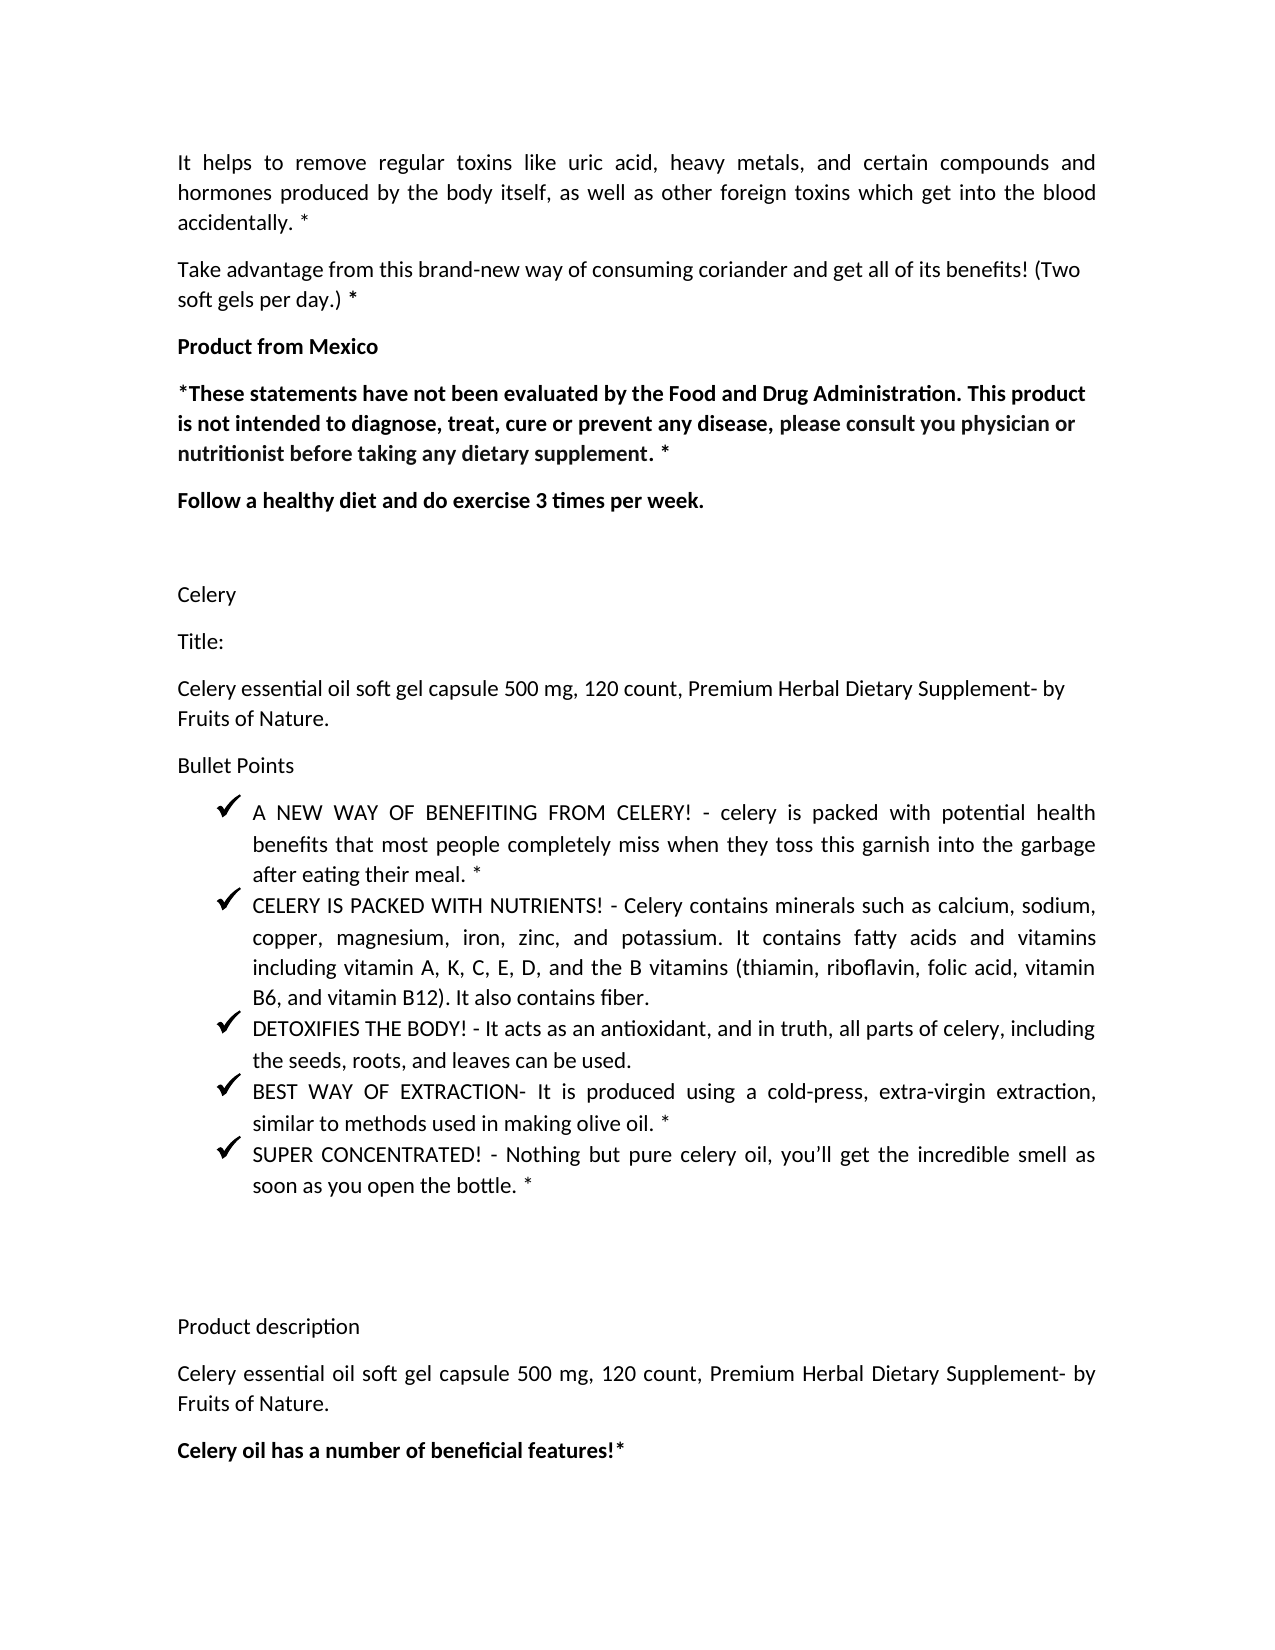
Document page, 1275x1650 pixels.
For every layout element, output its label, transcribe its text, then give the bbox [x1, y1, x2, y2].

text Product description [177, 1312, 1098, 1340]
text Celery essential oil soft gel capsule 500 mg, 120 count, Premium Herbal Dietary Supplement- by Fruits of Nature. [177, 674, 1098, 732]
text Product from Mexico [177, 332, 1098, 360]
text Celery oil has a number of beneficial features!* [177, 1436, 1098, 1464]
text Follow a healthy diet and do exercise 3 times per week. [177, 486, 1098, 514]
list BEST WAY OF EXTRACTION- It is produced using a cold-press, extra-virgin extraction, similar to methods used in making olive oil. * [215, 1076, 1098, 1137]
list SUPER CONCENTRATED! - Nothing but pure celery oil, you’ll get the incredible smell as soon as you open the bottle. * [215, 1139, 1098, 1199]
text Bullet Points [177, 751, 1098, 779]
text Celery [177, 580, 1098, 608]
list CELERY IS PACKED WITH NUTRIENTS! - Celery contains minerals such as calcium, sodium, copper, magnesium, iron, zinc, and potassium. It contains fatty acids and vitamins including vitamin A, K, C, E, D, and the B vitamins (thiamin, riboflavin, folic acid, vitamin B6, and vitamin B12). It also contains fiber. [215, 891, 1098, 1011]
list A NEW WAY OF BENEFITING FROM CELERY! - celery is packed with potential health benefits that most people completely miss when they toss this garnish into the garbage after eating their meal. * [215, 798, 1098, 888]
text Take advantage from this brand-new way of consuming coriander and get all of its benefits! (Two soft gels per day.) * [177, 255, 1098, 313]
text Title: [177, 627, 1098, 655]
list DETOXIFIES THE BODY! - It acts as an antioxidant, and in truth, all parts of celery, including the seeds, roots, and leaves can be used. [215, 1014, 1098, 1074]
text *These statements have not been evaluated by the Food and Drug Administration. This product is not intended to diagnose, treat, cure or prevent any disease, please consult you physician or nutritionist before taking any dietary supplement. * [177, 379, 1098, 467]
text Celery essential oil soft gel capsule 500 mg, 120 count, Premium Herbal Dietary Supplement- by Fruits of Nature. [177, 1359, 1098, 1417]
text It helps to remove regular toxins like uric acid, heavy metals, and certain compounds and hormones produced by the body itself, as well as other foreign toxins which get into the blood accidentally. * [177, 148, 1098, 236]
